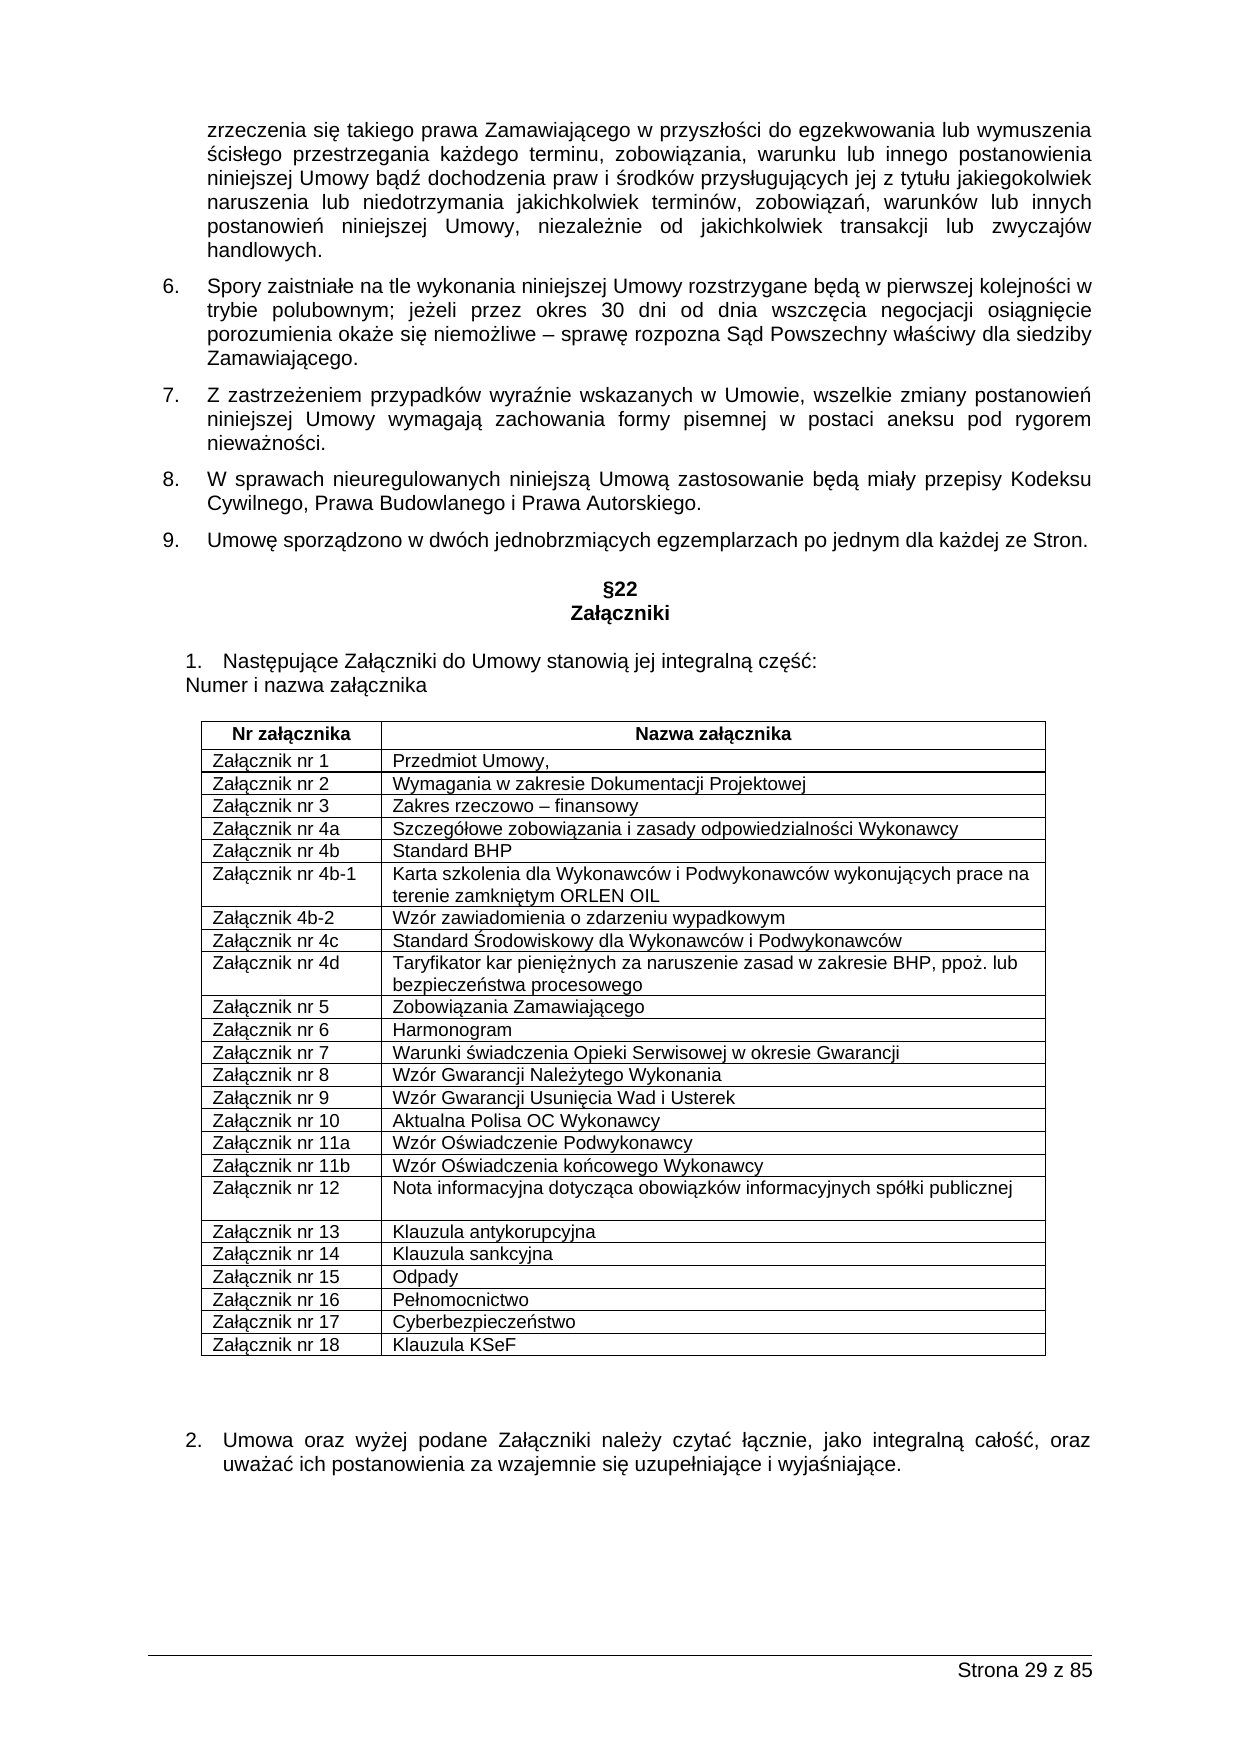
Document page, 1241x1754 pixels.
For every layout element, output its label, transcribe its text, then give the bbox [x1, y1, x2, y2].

table_cell Standard BHP [382, 840, 1045, 862]
table_cell Harmonogram [382, 1019, 1045, 1041]
table_cell Zakres rzeczowo – finansowy [382, 795, 1045, 817]
table_cell Załącznik nr 10 [202, 1109, 381, 1131]
table_cell Wzór Gwarancji Należytego Wykonania [382, 1064, 1045, 1086]
table_cell Załącznik nr 11b [202, 1155, 381, 1176]
table_cell Załącznik nr 4b [202, 840, 381, 862]
table_cell Nota informacyjna dotycząca obowiązków informacyjnych spółki publicznej [382, 1177, 1045, 1219]
table_cell Załącznik nr 14 [202, 1243, 381, 1265]
table_cell Załącznik nr 4c [202, 930, 381, 951]
table_cell Pełnomocnictwo [382, 1289, 1045, 1310]
text Numer i nazwa załącznika [185, 673, 1092, 697]
table_cell Załącznik nr 4b-1 [202, 863, 381, 906]
table_cell Cyberbezpieczeństwo [382, 1311, 1045, 1333]
table_cell Załącznik nr 3 [202, 795, 381, 817]
table_cell Karta szkolenia dla Wykonawców i Podwykonawców wykonujących prace na terenie zamkniętym ORLEN OIL [382, 863, 1045, 906]
table_cell Załącznik nr 5 [202, 996, 381, 1018]
table_cell Załącznik nr 16 [202, 1289, 381, 1310]
table_cell Załącznik nr 2 [202, 773, 381, 794]
table_cell Wymagania w zakresie Dokumentacji Projektowej [382, 773, 1045, 794]
table_cell Odpady [382, 1266, 1045, 1287]
list W sprawach nieuregulowanych niniejszą Umową zastosowanie będą miały przepisy Kodeksu Cywilnego, Prawa Budowlanego i Prawa Autorskiego. [162, 467, 1092, 515]
table_cell Załącznik nr 4a [202, 818, 381, 839]
table_cell Klauzula sankcyjna [382, 1243, 1045, 1265]
table_cell Wzór Gwarancji Usunięcia Wad i Usterek [382, 1087, 1045, 1108]
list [162, 118, 1092, 262]
table_cell Klauzula KSeF [382, 1334, 1045, 1355]
table_cell Wzór zawiadomienia o zdarzeniu wypadkowym [382, 907, 1045, 928]
subtitle §22 Załączniki [148, 576, 1092, 624]
list Z zastrzeżeniem przypadków wyraźnie wskazanych w Umowie, wszelkie zmiany postanowień niniejszej Umowy wymagają zachowania formy pisemnej w postaci aneksu pod rygorem nieważności. [162, 383, 1092, 454]
table_cell Warunki świadczenia Opieki Serwisowej w okresie Gwarancji [382, 1042, 1045, 1063]
table_cell Wzór Oświadczenie Podwykonawcy [382, 1132, 1045, 1153]
table_cell Szczegółowe zobowiązania i zasady odpowiedzialności Wykonawcy [382, 818, 1045, 839]
table_cell Taryfikator kar pieniężnych za naruszenie zasad w zakresie BHP, ppoż. lub bezpieczeństwa procesowego [382, 952, 1045, 995]
table_cell Wzór Oświadczenia końcowego Wykonawcy [382, 1155, 1045, 1176]
table_cell Przedmiot Umowy, [382, 750, 1045, 771]
table_cell Załącznik nr 7 [202, 1042, 381, 1063]
list Następujące Załączniki do Umowy stanowią jej integralną część: [185, 649, 1092, 673]
list Umowę sporządzono w dwóch jednobrzmiących egzemplarzach po jednym dla każdej ze Stron. [162, 527, 1092, 551]
table_cell Załącznik nr 6 [202, 1019, 381, 1041]
table_cell Załącznik nr 9 [202, 1087, 381, 1108]
table_cell Zobowiązania Zamawiającego [382, 996, 1045, 1018]
table_cell Załącznik nr 18 [202, 1334, 381, 1355]
table_cell Załącznik 4b-2 [202, 907, 381, 928]
table_header Nazwa załącznika [382, 722, 1045, 749]
table_header Nr załącznika [202, 722, 381, 749]
table_cell Standard Środowiskowy dla Wykonawców i Podwykonawców [382, 930, 1045, 951]
table_cell Załącznik nr 12 [202, 1177, 381, 1219]
table_cell Załącznik nr 17 [202, 1311, 381, 1333]
table_cell Załącznik nr 15 [202, 1266, 381, 1287]
list Umowa oraz wyżej podane Załączniki należy czytać łącznie, jako integralną całość, oraz uważać ich postanowienia za wzajemnie się uzupełniające i wyjaśniające. [185, 1428, 1092, 1476]
table_cell Aktualna Polisa OC Wykonawcy [382, 1109, 1045, 1131]
table_cell Załącznik nr 1 [202, 750, 381, 771]
list Spory zaistniałe na tle wykonania niniejszej Umowy rozstrzygane będą w pierwszej kolejności w trybie polubownym; jeżeli przez okres 30 dni od dnia wszczęcia negocjacji osiągnięcie porozumienia okaże się niemożliwe – sprawę rozpozna Sąd Powszechny właściwy dla siedziby Zamawiającego. [162, 274, 1092, 370]
table_cell Klauzula antykorupcyjna [382, 1221, 1045, 1242]
table_cell Załącznik nr 13 [202, 1221, 381, 1242]
table_cell Załącznik nr 4d [202, 952, 381, 995]
table_cell Załącznik nr 11a [202, 1132, 381, 1153]
table_cell Załącznik nr 8 [202, 1064, 381, 1086]
